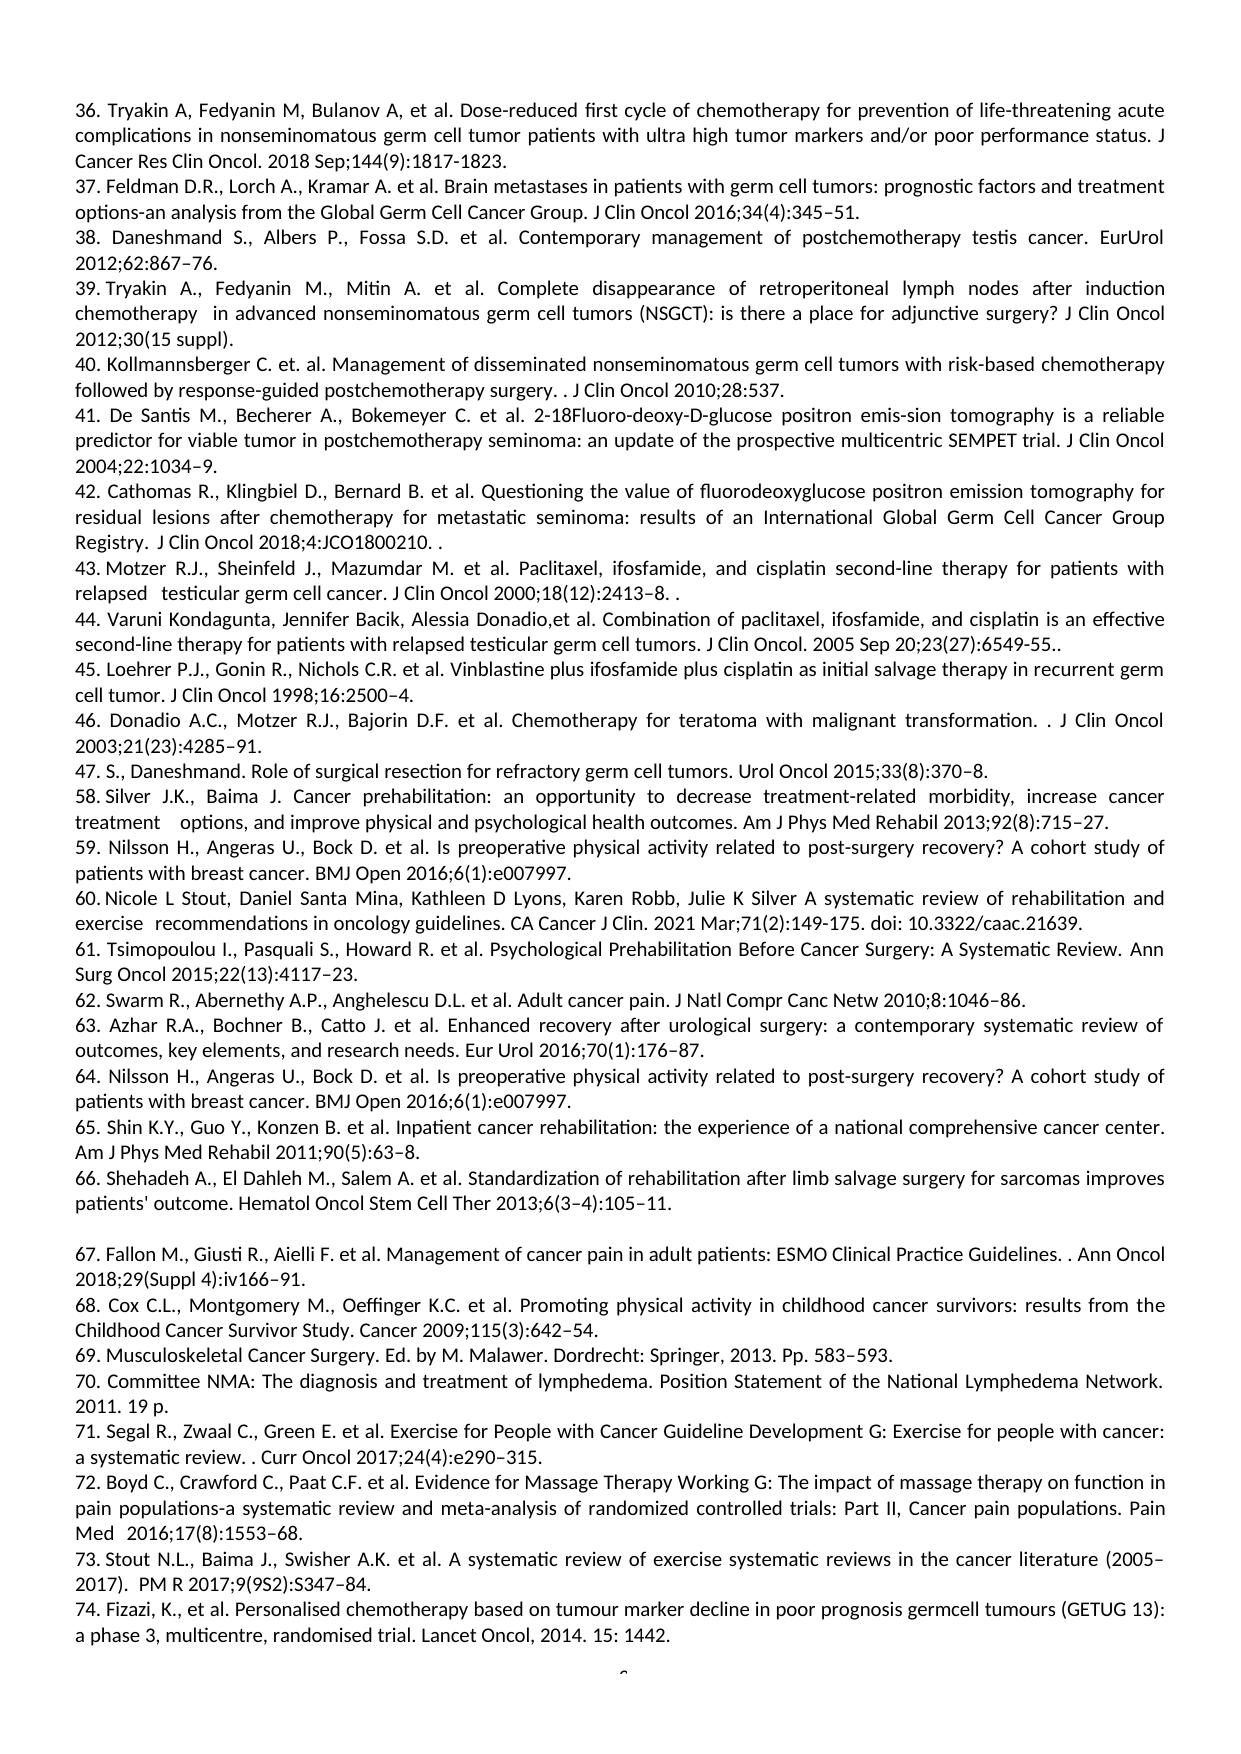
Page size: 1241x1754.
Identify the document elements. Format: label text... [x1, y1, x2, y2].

list Feldman D.R., Lorch A., Kramar A. et al. Brain metastases in patients with germ cell tumors: prognostic factors and treatment options-an analysis from the Global Germ Cell Cancer Group. J Clin Oncol 2016;34(4):345–51. [75, 173, 1165, 224]
list S., Daneshmand. Role of surgical resection for refractory germ cell tumors. Urol Oncol 2015;33(8):370–8. [75, 758, 1178, 783]
list Azhar R.A., Bochner B., Catto J. et al. Enhanced recovery after urological surgery: a contemporary systematic review of outcomes, key elements, and research needs. Eur Urol 2016;70(1):176–87. [75, 1012, 1164, 1063]
list Musculoskeletal Cancer Surgery. Ed. by M. Malawer. Dordrecht: Springer, 2013. Pp. 583–593. [75, 1343, 1178, 1368]
list Cox C.L., Montgomery M., Oeffinger K.C. et al. Promoting physical activity in childhood cancer survivors: results from the Childhood Cancer Survivor Study. Cancer 2009;115(3):642–54. [75, 1292, 1166, 1343]
list Kollmannsberger C. et. al. Management of disseminated nonseminomatous germ cell tumors with risk-based chemotherapy followed by response-guided postchemotherapy surgery. . J Clin Oncol 2010;28:537. [75, 351, 1166, 402]
list Shehadeh A., El Dahleh M., Salem A. et al. Standardization of rehabilitation after limb salvage surgery for sarcomas improves patients' outcome. Hematol Oncol Stem Cell Ther 2013;6(3–4):105–11. [75, 1165, 1166, 1216]
list Fallon M., Giusti R., Aielli F. et al. Management of cancer pain in adult patients: ESMO Clinical Practice Guidelines. . Ann Oncol 2018;29(Suppl 4):iv166–91. [75, 1241, 1166, 1292]
list Shin K.Y., Guo Y., Konzen B. et al. Inpatient cancer rehabilitation: the experience of a national comprehensive cancer center. Am J Phys Med Rehabil 2011;90(5):63–8. [75, 1114, 1165, 1165]
list Tryakin A., Fedyanin M., Mitin A. et al. Complete disappearance of retroperitoneal lymph nodes after induction chemotherapy in advanced nonseminomatous germ cell tumors (NSGCT): is there a place for adjunctive surgery? J Clin Oncol 2012;30(15 suppl). [75, 275, 1166, 351]
list Donadio A.C., Motzer R.J., Bajorin D.F. et al. Chemotherapy for teratoma with malignant transformation. . J Clin Oncol 2003;21(23):4285–91. [75, 707, 1164, 758]
list Nilsson H., Angeras U., Bock D. et al. Is preoperative physical activity related to post-surgery recovery? A cohort study of patients with breast cancer. BMJ Open 2016;6(1):e007997. [75, 834, 1165, 885]
list De Santis M., Becherer A., Bokemeyer C. et al. 2-18Fluoro-deoxy-D-glucose positron emis-sion tomography is a reliable predictor for viable tumor in postchemotherapy seminoma: an update of the prospective multicentric SEMPET trial. J Clin Oncol 2004;22:1034–9. [75, 402, 1166, 478]
list Tsimopoulou I., Pasquali S., Howard R. et al. Psychological Prehabilitation Before Cancer Surgery: A Systematic Review. Ann Surg Oncol 2015;22(13):4117–23. [75, 936, 1165, 987]
list Committee NMA: The diagnosis and treatment of lymphedema. Position Statement of the National Lymphedema Network. 2011. 19 p. [75, 1368, 1164, 1419]
list Cathomas R., Klingbiel D., Bernard B. et al. Questioning the value of fluorodeoxyglucose positron emission tomography for residual lesions after chemotherapy for metastatic seminoma: results of an International Global Germ Cell Cancer Group Registry. J Clin Oncol 2018;4:JCO1800210. . [75, 478, 1166, 555]
list Segal R., Zwaal C., Green E. et al. Exercise for People with Cancer Guideline Development G: Exercise for people with cancer: a systematic review. . Curr Oncol 2017;24(4):e290–315. [75, 1419, 1166, 1469]
list Tryakin A, Fedyanin M, Bulanov A, et al. Dose-reduced first cycle of chemotherapy for prevention of life-threatening acute complications in nonseminomatous germ cell tumor patients with ultra high tumor markers and/or poor performance status. J Cancer Res Clin Oncol. 2018 Sep;144(9):1817-1823. [75, 97, 1165, 173]
list Boyd C., Crawford C., Paat C.F. et al. Evidence for Massage Therapy Working G: The impact of massage therapy on function in pain populations-a systematic review and meta-analysis of randomized controlled trials: Part II, Cancer pain populations. Pain Med 2016;17(8):1553–68. [75, 1469, 1166, 1546]
list Silver J.K., Baima J. Cancer prehabilitation: an opportunity to decrease treatment-related morbidity, increase cancer treatment options, and improve physical and psychological health outcomes. Am J Phys Med Rehabil 2013;92(8):715–27. [75, 783, 1165, 834]
list Fizazi, K., et al. Personalised chemotherapy based on tumour marker decline in poor prognosis germcell tumours (GETUG 13): a phase 3, multicentre, randomised trial. Lancet Oncol, 2014. 15: 1442. [75, 1597, 1166, 1647]
list Swarm R., Abernethy A.P., Anghelescu D.L. et al. Adult cancer pain. J Natl Compr Canc Netw 2010;8:1046–86. [75, 987, 1178, 1012]
list Stout N.L., Baima J., Swisher A.K. et al. A systematic review of exercise systematic reviews in the cancer literature (2005–2017). PM R 2017;9(9S2):S347–84. [75, 1546, 1165, 1597]
list Daneshmand S., Albers P., Fossa S.D. et al. Contemporary management of postchemotherapy testis cancer. EurUrol 2012;62:867–76. [75, 224, 1164, 275]
list Nicole L Stout, Daniel Santa Mina, Kathleen D Lyons, Karen Robb, Julie K Silver A systematic review of rehabilitation and exercise recommendations in oncology guidelines. CA Cancer J Clin. 2021 Mar;71(2):149-175. doi: 10.3322/caac.21639. [75, 885, 1165, 936]
list Varuni Kondagunta, Jennifer Bacik, Alessia Donadio,et al. Combination of paclitaxel, ifosfamide, and cisplatin is an effective second-line therapy for patients with relapsed testicular germ cell tumors. J Clin Oncol. 2005 Sep 20;23(27):6549-55.. [75, 606, 1165, 657]
list Nilsson H., Angeras U., Bock D. et al. Is preoperative physical activity related to post-surgery recovery? A cohort study of patients with breast cancer. BMJ Open 2016;6(1):e007997. [75, 1063, 1165, 1114]
list Loehrer P.J., Gonin R., Nichols C.R. et al. Vinblastine plus ifosfamide plus cisplatin as initial salvage therapy in recurrent germ cell tumor. J Clin Oncol 1998;16:2500–4. [75, 657, 1165, 707]
list Motzer R.J., Sheinfeld J., Mazumdar M. et al. Paclitaxel, ifosfamide, and cisplatin second-line therapy for patients with relapsed testicular germ cell cancer. J Clin Oncol 2000;18(12):2413–8. . [75, 555, 1165, 606]
